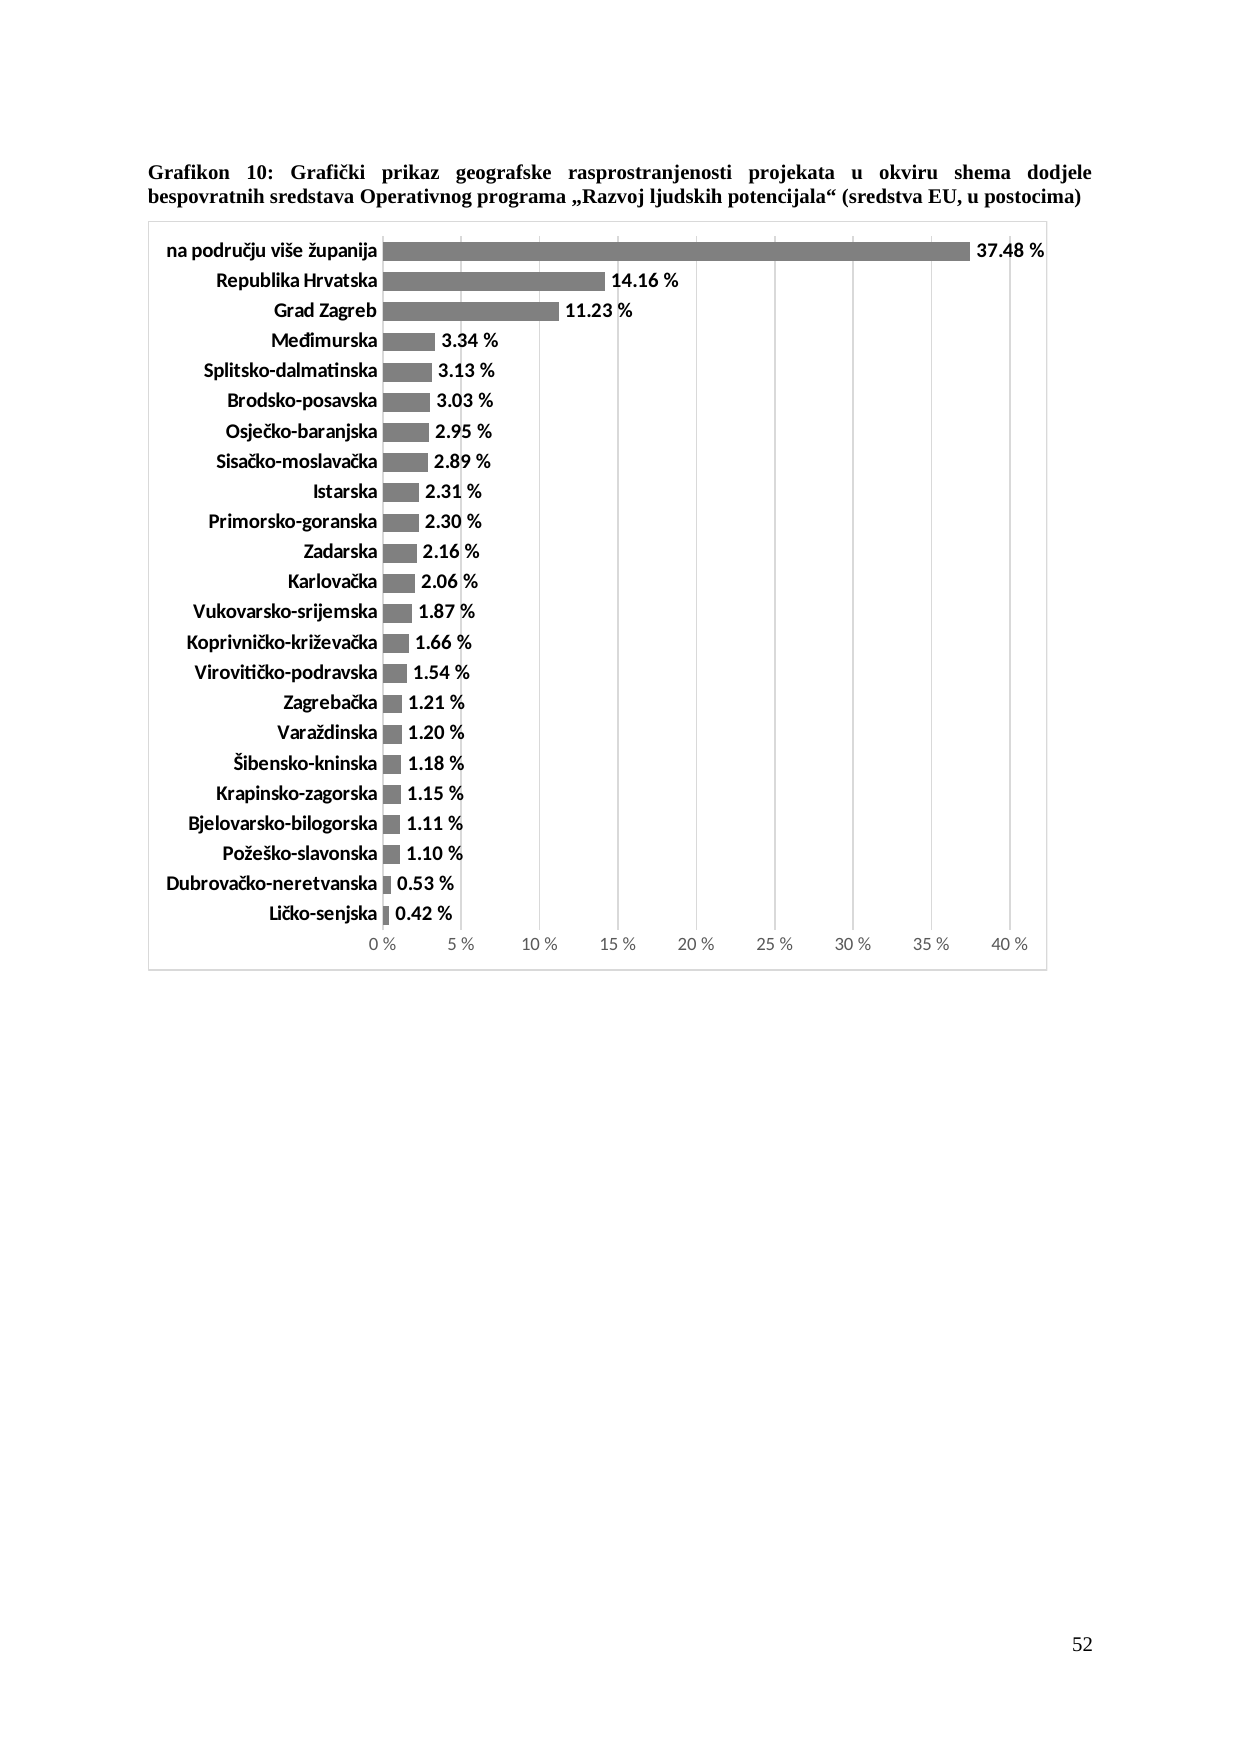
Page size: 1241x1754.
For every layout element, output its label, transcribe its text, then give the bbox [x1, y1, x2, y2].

text Grafikon 10: Grafički prikaz geografske rasprostranjenosti projekata u okviru shema dodjele bespovratnih sredstava Operativnog programa „Razvoj ljudskih potencijala“ (sredstva EU, u postocima) [148, 160, 1093, 208]
